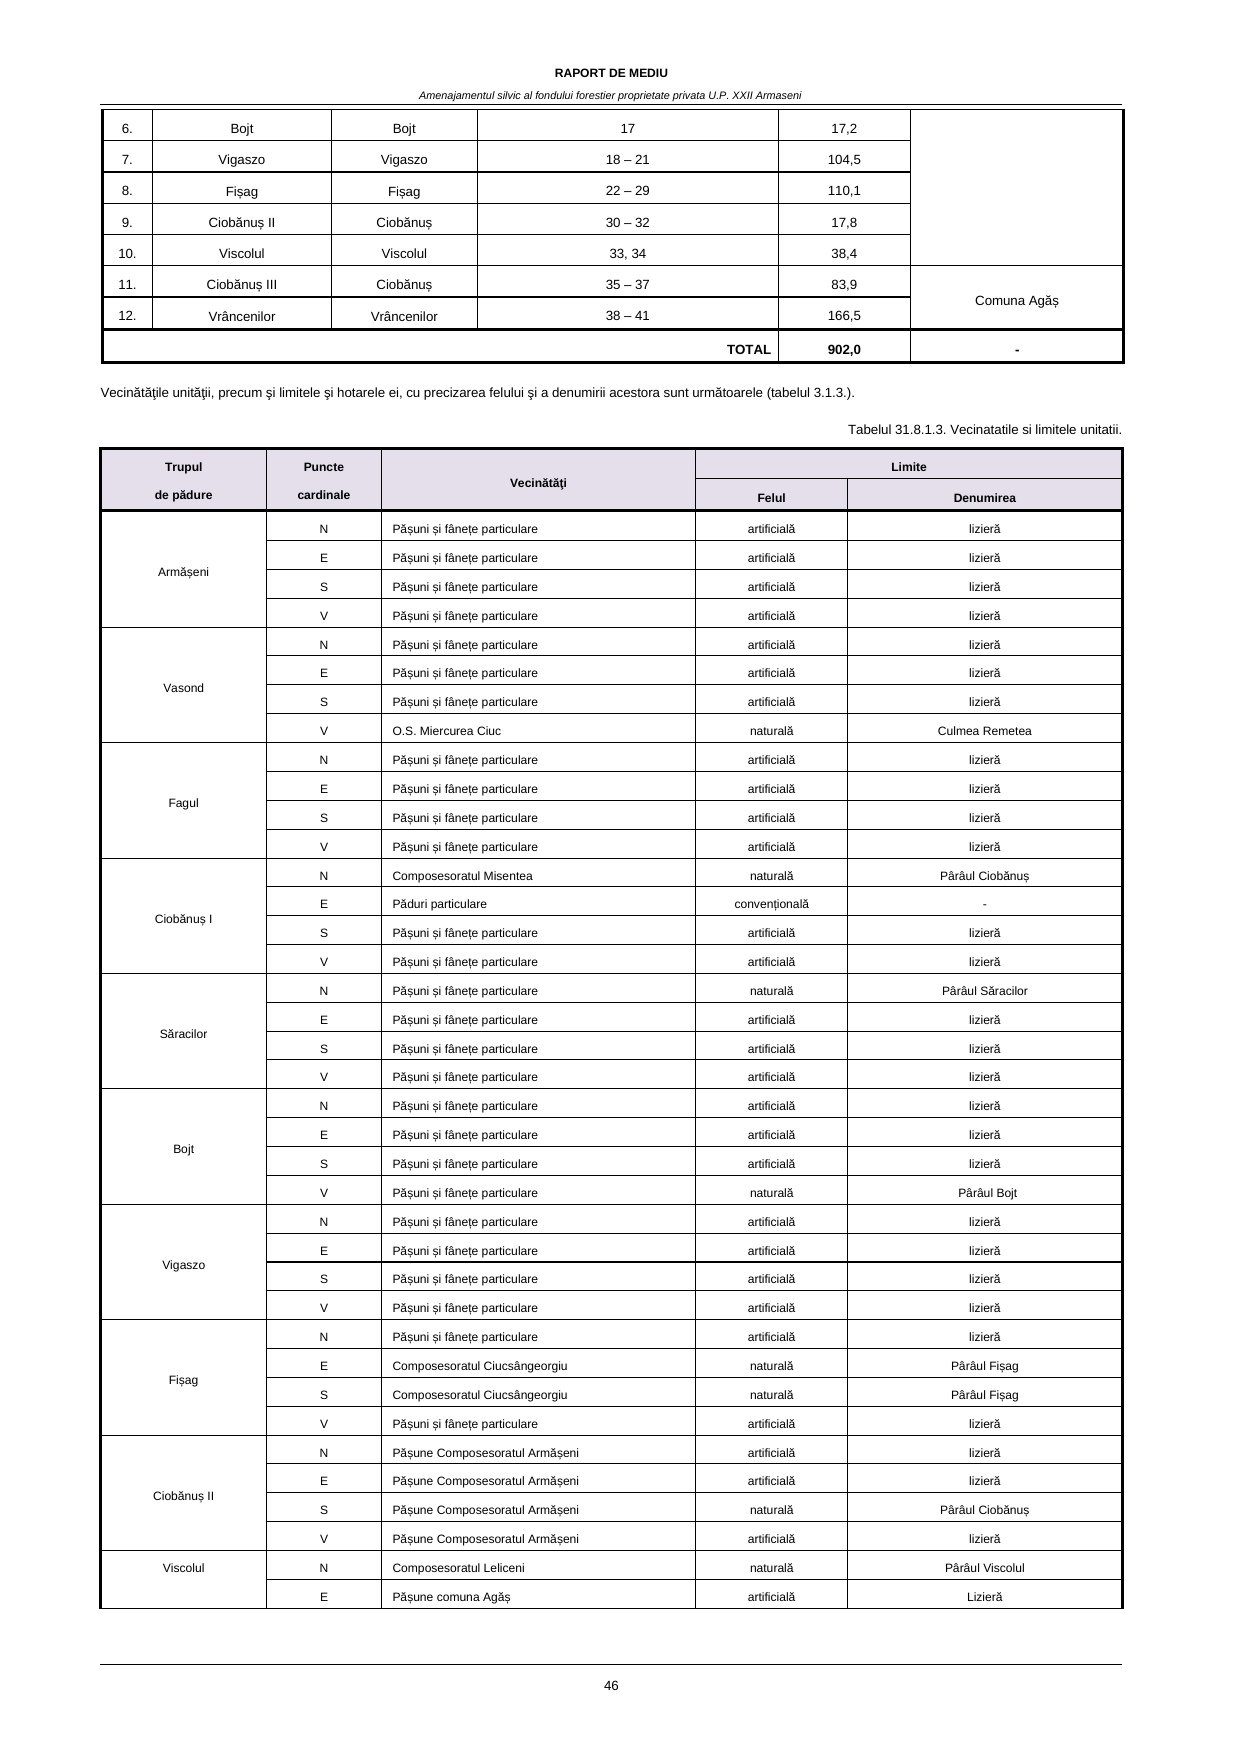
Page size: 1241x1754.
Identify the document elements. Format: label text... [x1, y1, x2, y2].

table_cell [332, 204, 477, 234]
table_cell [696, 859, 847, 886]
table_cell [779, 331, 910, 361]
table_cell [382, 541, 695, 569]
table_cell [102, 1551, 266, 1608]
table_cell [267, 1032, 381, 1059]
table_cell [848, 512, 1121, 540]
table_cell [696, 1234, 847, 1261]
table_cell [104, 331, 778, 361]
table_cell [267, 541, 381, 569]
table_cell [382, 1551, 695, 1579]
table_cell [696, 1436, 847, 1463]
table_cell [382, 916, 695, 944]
text Vecinătăţile unităţii, precum şi limitele şi hotarele ei, cu precizarea felului şi a denumirii acestora sunt următoarele (tabelul 3.1.3.). [100, 374, 1122, 401]
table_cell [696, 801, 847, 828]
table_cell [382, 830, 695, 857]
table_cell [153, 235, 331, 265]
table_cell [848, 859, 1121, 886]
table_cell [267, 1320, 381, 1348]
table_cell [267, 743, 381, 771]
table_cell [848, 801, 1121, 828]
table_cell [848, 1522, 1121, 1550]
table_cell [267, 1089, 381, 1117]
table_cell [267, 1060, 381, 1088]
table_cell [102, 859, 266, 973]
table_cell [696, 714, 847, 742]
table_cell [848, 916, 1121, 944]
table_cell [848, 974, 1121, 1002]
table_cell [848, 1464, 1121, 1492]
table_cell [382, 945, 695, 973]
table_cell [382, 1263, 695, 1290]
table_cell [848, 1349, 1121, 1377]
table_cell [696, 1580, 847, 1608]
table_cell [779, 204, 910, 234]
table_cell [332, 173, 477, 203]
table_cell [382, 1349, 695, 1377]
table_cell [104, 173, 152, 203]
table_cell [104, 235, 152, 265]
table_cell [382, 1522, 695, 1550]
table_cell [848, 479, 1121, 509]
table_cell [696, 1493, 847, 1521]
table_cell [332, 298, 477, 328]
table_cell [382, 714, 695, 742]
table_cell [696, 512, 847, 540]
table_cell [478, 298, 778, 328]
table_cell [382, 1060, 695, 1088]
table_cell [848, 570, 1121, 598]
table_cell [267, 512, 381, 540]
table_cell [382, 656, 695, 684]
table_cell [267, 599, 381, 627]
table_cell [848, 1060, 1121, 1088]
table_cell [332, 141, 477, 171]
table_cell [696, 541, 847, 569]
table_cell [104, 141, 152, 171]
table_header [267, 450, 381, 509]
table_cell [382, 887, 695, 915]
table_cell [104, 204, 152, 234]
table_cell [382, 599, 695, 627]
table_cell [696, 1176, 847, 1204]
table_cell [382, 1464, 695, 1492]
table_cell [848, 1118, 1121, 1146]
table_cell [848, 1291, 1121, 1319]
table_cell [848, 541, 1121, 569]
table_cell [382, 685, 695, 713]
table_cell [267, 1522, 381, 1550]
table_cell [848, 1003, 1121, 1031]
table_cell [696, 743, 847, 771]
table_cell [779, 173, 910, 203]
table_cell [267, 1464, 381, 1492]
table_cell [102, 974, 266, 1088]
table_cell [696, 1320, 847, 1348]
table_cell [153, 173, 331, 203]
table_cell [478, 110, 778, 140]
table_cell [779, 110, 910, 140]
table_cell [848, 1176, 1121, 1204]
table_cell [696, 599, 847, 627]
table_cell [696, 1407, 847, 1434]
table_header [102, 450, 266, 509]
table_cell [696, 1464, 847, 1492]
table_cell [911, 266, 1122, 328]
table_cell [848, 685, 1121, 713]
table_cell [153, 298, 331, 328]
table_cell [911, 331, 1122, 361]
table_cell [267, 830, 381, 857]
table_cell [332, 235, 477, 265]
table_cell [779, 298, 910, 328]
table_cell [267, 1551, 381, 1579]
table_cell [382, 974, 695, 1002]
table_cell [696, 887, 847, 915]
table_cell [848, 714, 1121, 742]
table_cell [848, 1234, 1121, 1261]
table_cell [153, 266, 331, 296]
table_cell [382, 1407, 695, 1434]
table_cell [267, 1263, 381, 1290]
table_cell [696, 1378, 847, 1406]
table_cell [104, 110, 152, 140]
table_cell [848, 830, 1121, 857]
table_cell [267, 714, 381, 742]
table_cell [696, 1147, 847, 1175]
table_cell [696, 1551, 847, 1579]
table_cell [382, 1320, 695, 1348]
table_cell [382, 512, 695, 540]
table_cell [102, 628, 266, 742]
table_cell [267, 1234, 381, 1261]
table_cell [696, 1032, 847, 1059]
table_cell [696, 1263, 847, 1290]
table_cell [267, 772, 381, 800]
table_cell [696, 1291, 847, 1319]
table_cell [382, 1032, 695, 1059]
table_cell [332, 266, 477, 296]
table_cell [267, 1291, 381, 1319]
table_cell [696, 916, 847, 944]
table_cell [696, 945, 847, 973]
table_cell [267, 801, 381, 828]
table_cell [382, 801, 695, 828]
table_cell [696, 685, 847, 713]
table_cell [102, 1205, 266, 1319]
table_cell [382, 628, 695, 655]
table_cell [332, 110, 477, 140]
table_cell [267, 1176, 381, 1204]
text Tabelul 31.8.1.3. Vecinatatile si limitele unitatii. [100, 411, 1122, 437]
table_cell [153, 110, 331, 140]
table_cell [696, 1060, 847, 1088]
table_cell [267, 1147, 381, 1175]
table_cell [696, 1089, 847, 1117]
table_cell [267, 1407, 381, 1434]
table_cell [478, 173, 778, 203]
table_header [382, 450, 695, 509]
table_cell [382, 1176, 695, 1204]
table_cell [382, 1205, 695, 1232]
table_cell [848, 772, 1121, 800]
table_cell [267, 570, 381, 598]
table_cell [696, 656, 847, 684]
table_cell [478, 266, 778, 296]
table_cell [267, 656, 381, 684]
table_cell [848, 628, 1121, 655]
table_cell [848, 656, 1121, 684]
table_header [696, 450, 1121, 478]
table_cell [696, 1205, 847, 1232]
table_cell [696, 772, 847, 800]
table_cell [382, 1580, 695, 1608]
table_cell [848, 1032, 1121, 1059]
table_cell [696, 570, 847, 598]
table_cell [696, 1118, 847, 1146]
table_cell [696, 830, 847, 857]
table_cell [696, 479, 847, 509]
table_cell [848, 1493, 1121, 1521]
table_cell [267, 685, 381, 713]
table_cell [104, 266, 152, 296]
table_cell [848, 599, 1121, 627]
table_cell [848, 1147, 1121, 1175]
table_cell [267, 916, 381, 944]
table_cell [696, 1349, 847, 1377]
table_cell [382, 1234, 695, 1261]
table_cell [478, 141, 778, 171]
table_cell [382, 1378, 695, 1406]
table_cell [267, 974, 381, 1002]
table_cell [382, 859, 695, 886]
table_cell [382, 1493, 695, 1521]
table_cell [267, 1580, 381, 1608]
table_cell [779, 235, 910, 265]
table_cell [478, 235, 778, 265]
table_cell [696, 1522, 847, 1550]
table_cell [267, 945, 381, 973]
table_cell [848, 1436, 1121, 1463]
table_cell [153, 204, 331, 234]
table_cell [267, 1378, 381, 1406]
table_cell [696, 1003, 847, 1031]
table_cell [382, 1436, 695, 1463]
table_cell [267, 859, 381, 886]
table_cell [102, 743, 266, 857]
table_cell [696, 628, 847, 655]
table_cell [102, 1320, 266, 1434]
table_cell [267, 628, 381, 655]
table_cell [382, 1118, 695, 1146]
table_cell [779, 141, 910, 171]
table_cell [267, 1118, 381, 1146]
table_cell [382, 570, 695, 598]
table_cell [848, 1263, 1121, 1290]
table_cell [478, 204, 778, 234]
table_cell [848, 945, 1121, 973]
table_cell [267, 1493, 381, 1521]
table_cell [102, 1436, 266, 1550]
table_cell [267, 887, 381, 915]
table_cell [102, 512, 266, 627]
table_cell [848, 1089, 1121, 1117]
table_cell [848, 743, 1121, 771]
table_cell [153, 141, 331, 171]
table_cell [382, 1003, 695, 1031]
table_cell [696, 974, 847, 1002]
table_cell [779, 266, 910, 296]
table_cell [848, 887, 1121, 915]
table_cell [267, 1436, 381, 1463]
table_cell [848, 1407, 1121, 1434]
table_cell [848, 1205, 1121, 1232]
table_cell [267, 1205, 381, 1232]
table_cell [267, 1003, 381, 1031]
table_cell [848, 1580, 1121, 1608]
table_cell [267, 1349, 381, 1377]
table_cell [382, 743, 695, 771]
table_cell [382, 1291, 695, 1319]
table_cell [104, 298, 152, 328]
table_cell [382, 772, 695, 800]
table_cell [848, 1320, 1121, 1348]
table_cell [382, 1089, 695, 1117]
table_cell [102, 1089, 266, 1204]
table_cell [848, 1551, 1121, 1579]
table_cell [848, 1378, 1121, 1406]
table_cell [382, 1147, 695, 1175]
